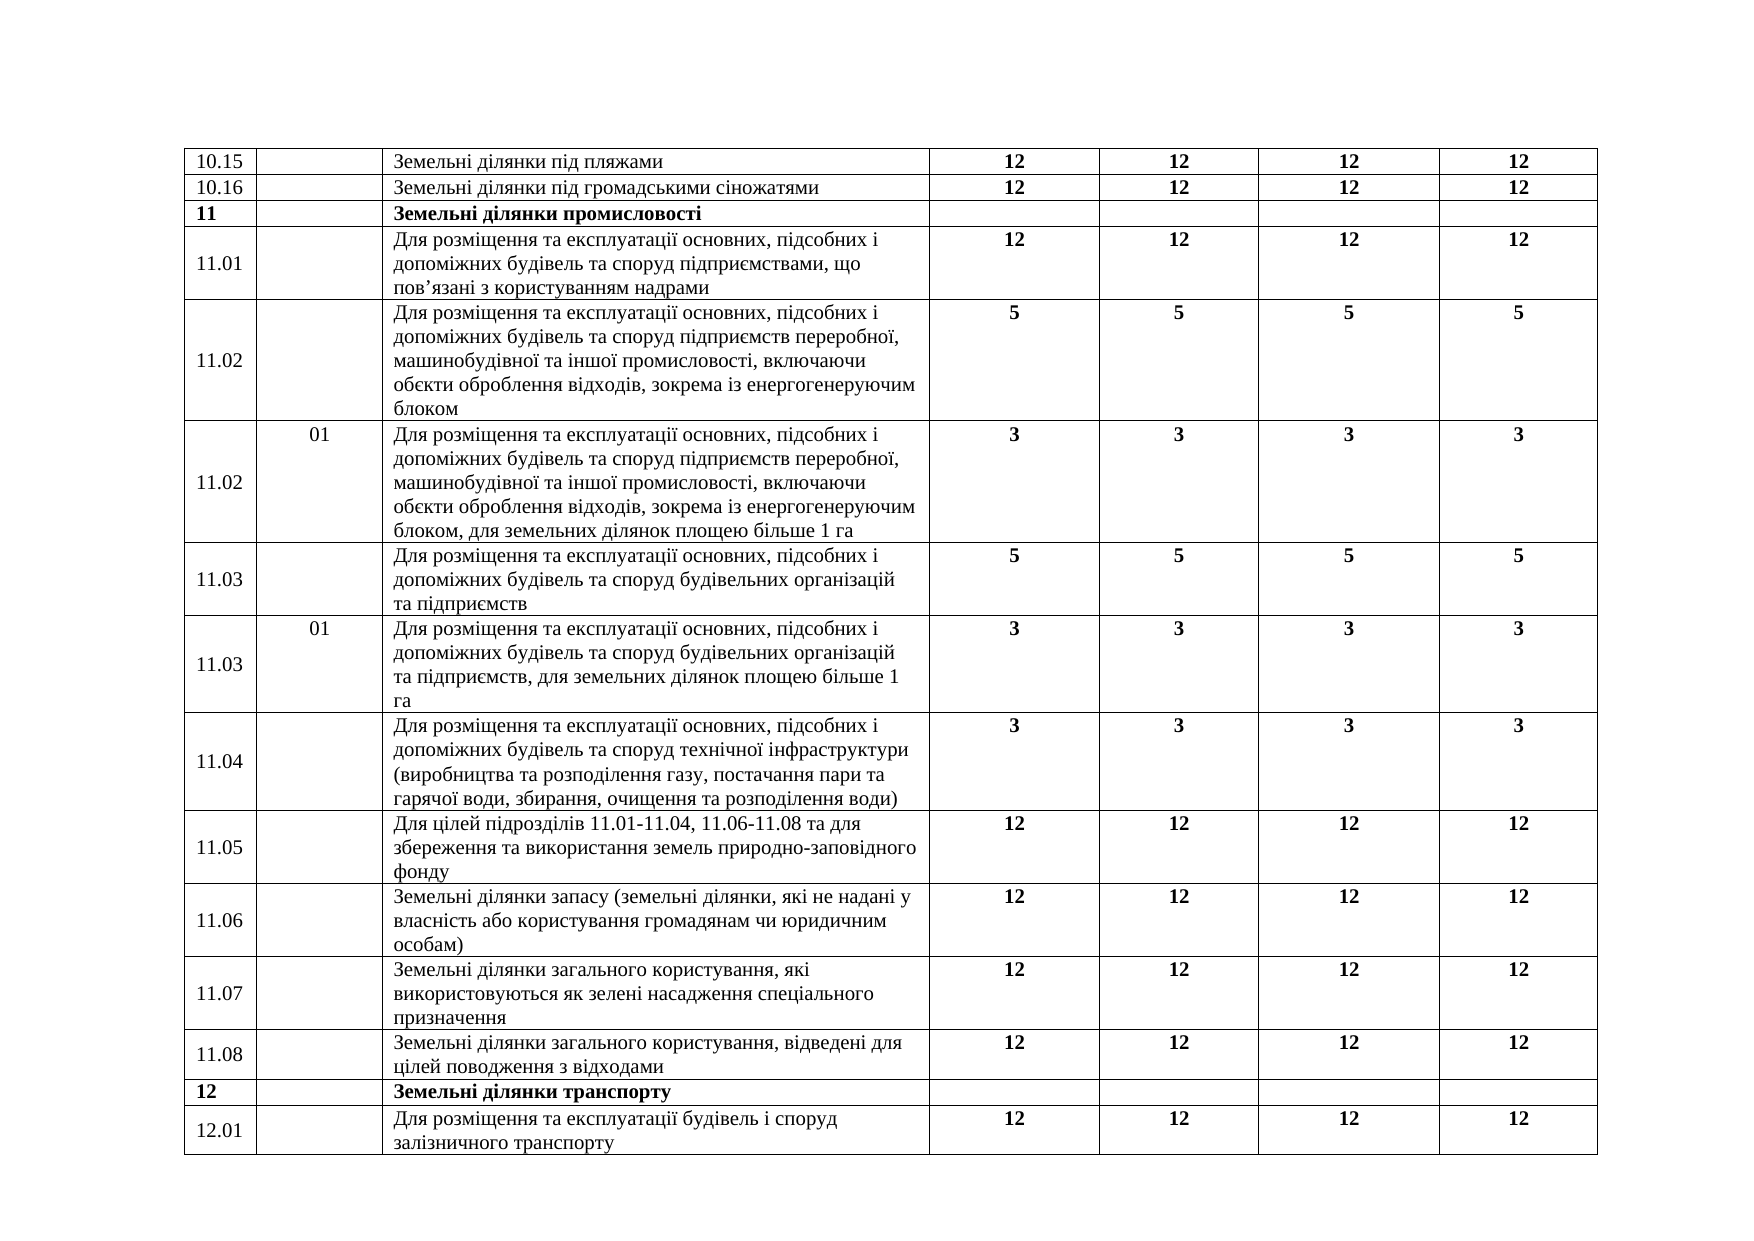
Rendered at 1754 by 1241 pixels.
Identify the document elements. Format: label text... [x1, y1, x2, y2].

table_cell 12 [1100, 884, 1258, 956]
table_cell 5 [1440, 543, 1597, 615]
table_cell 5 [1100, 300, 1258, 420]
table_cell 5 [1440, 300, 1597, 420]
table_cell 12 [930, 957, 1099, 1029]
table_cell 5 [1259, 300, 1439, 420]
table_cell 5 [1100, 543, 1258, 615]
table_cell Для цілей підрозділів 11.01-11.04, 11.06-11.08 та для збереження та використання земель природно-заповідного фонду [383, 811, 929, 883]
table_cell Для розміщення та експлуатації основних, підсобних і допоміжних будівель та споруд будівельних організацій та підприємств, для земельних ділянок площею більше 1 га [383, 616, 929, 712]
table_cell 3 [930, 616, 1099, 712]
table_cell 01 [257, 421, 382, 542]
table_cell [257, 300, 382, 420]
table_cell 01 [257, 616, 382, 712]
table_cell [257, 149, 382, 174]
table_cell Земельні ділянки під громадськими сіножатями [383, 175, 929, 200]
table_cell 12 [1440, 227, 1597, 299]
table_cell 12 [1100, 175, 1258, 200]
table_cell 3 [1259, 421, 1439, 542]
table_cell 12 [1440, 175, 1597, 200]
table_cell Для розміщення та експлуатації основних, підсобних і допоміжних будівель та споруд підприємств переробної, машинобудівної та іншої промисловості, включаючи обєкти оброблення відходів, зокрема із енергогенеруючим блоком, для земельних ділянок площею більше 1 га [383, 421, 929, 542]
table_cell 5 [930, 543, 1099, 615]
table_cell 5 [1259, 543, 1439, 615]
table_cell [257, 175, 382, 200]
table_cell 10.16 [185, 175, 256, 200]
table_cell [257, 1106, 382, 1154]
table_cell Для розміщення та експлуатації основних, підсобних і допоміжних будівель та споруд підприємств переробної, машинобудівної та іншої промисловості, включаючи обєкти оброблення відходів, зокрема із енергогенеруючим блоком [383, 300, 929, 420]
table_cell 3 [1100, 713, 1258, 809]
table_cell 3 [1100, 616, 1258, 712]
table_cell 12 [1100, 811, 1258, 883]
table_cell [930, 201, 1099, 226]
table_cell 12 [930, 149, 1099, 174]
table_cell 11.01 [185, 227, 256, 299]
table_cell Земельні ділянки загального користування, які використовуються як зелені насадження спеціального призначення [383, 957, 929, 1029]
table_cell 12 [930, 1030, 1099, 1078]
table_cell [1440, 201, 1597, 226]
table_cell 12 [1259, 149, 1439, 174]
table_cell 12 [1100, 957, 1258, 1029]
table_cell 12 [1440, 957, 1597, 1029]
table_cell [1259, 201, 1439, 226]
table_cell Земельні ділянки транспорту [383, 1080, 929, 1104]
table_cell 11.04 [185, 713, 256, 809]
table_cell 3 [1100, 421, 1258, 542]
table_cell 12 [1259, 1106, 1439, 1154]
table_cell 12 [1259, 957, 1439, 1029]
table_cell [930, 1080, 1099, 1104]
table_cell Для розміщення та експлуатації основних, підсобних і допоміжних будівель та споруд технічної інфраструктури (виробництва та розподілення газу, постачання пари та гарячої води, збирання, очищення та розподілення води) [383, 713, 929, 809]
table_cell 12 [1259, 884, 1439, 956]
table_cell [1259, 1080, 1439, 1104]
table_cell 11.06 [185, 884, 256, 956]
table_cell 12 [1440, 811, 1597, 883]
table_cell 11.02 [185, 421, 256, 542]
table_cell 3 [1259, 713, 1439, 809]
table_cell 12 [930, 175, 1099, 200]
table_cell 12 [1440, 1030, 1597, 1078]
table_cell 12 [1100, 149, 1258, 174]
table_cell 12 [185, 1080, 256, 1104]
table_cell Земельні ділянки промисловості [383, 201, 929, 226]
table_cell 11.02 [185, 300, 256, 420]
table_cell [1100, 201, 1258, 226]
table_cell [257, 543, 382, 615]
table_cell [257, 811, 382, 883]
table_cell 11.05 [185, 811, 256, 883]
table_cell 12 [1440, 884, 1597, 956]
table_cell Для розміщення та експлуатації основних, підсобних і допоміжних будівель та споруд будівельних організацій та підприємств [383, 543, 929, 615]
table_cell [257, 884, 382, 956]
table_cell Для розміщення та експлуатації основних, підсобних і допоміжних будівель та споруд підприємствами, що пов’язані з користуванням надрами [383, 227, 929, 299]
table_cell Земельні ділянки під пляжами [383, 149, 929, 174]
table_cell [257, 713, 382, 809]
table_cell 12 [930, 811, 1099, 883]
table_cell 11.07 [185, 957, 256, 1029]
table_cell [1100, 1080, 1258, 1104]
table_cell 12 [1259, 811, 1439, 883]
table_cell 12 [1259, 227, 1439, 299]
table_cell [257, 957, 382, 1029]
table_cell 12 [1259, 175, 1439, 200]
table_cell Земельні ділянки загального користування, відведені для цілей поводження з відходами [383, 1030, 929, 1078]
table_cell [257, 1030, 382, 1078]
table_cell 12 [930, 1106, 1099, 1154]
table_cell 12 [1440, 149, 1597, 174]
table_cell 3 [1440, 616, 1597, 712]
table_cell [257, 1080, 382, 1104]
table_cell 3 [930, 421, 1099, 542]
table_cell 12 [1100, 1106, 1258, 1154]
table_cell 3 [1440, 421, 1597, 542]
table_cell Земельні ділянки запасу (земельні ділянки, які не надані у власність або користування громадянам чи юридичним особам) [383, 884, 929, 956]
table_cell 12.01 [185, 1106, 256, 1154]
table_cell 12 [1100, 1030, 1258, 1078]
table_cell 11.03 [185, 616, 256, 712]
table_cell [257, 201, 382, 226]
table_cell 12 [930, 227, 1099, 299]
table_cell 12 [1259, 1030, 1439, 1078]
table_cell 11.03 [185, 543, 256, 615]
table_cell 12 [1440, 1106, 1597, 1154]
table_cell 3 [1440, 713, 1597, 809]
table_cell [257, 227, 382, 299]
table_cell 3 [1259, 616, 1439, 712]
table_cell 11 [185, 201, 256, 226]
table_cell 3 [930, 713, 1099, 809]
table_cell 5 [930, 300, 1099, 420]
table_cell 10.15 [185, 149, 256, 174]
table_cell 12 [1100, 227, 1258, 299]
table_cell 11.08 [185, 1030, 256, 1078]
table_cell 12 [930, 884, 1099, 956]
table_cell [1440, 1080, 1597, 1104]
table_cell Для розміщення та експлуатації будівель і споруд залізничного транспорту [383, 1106, 929, 1154]
